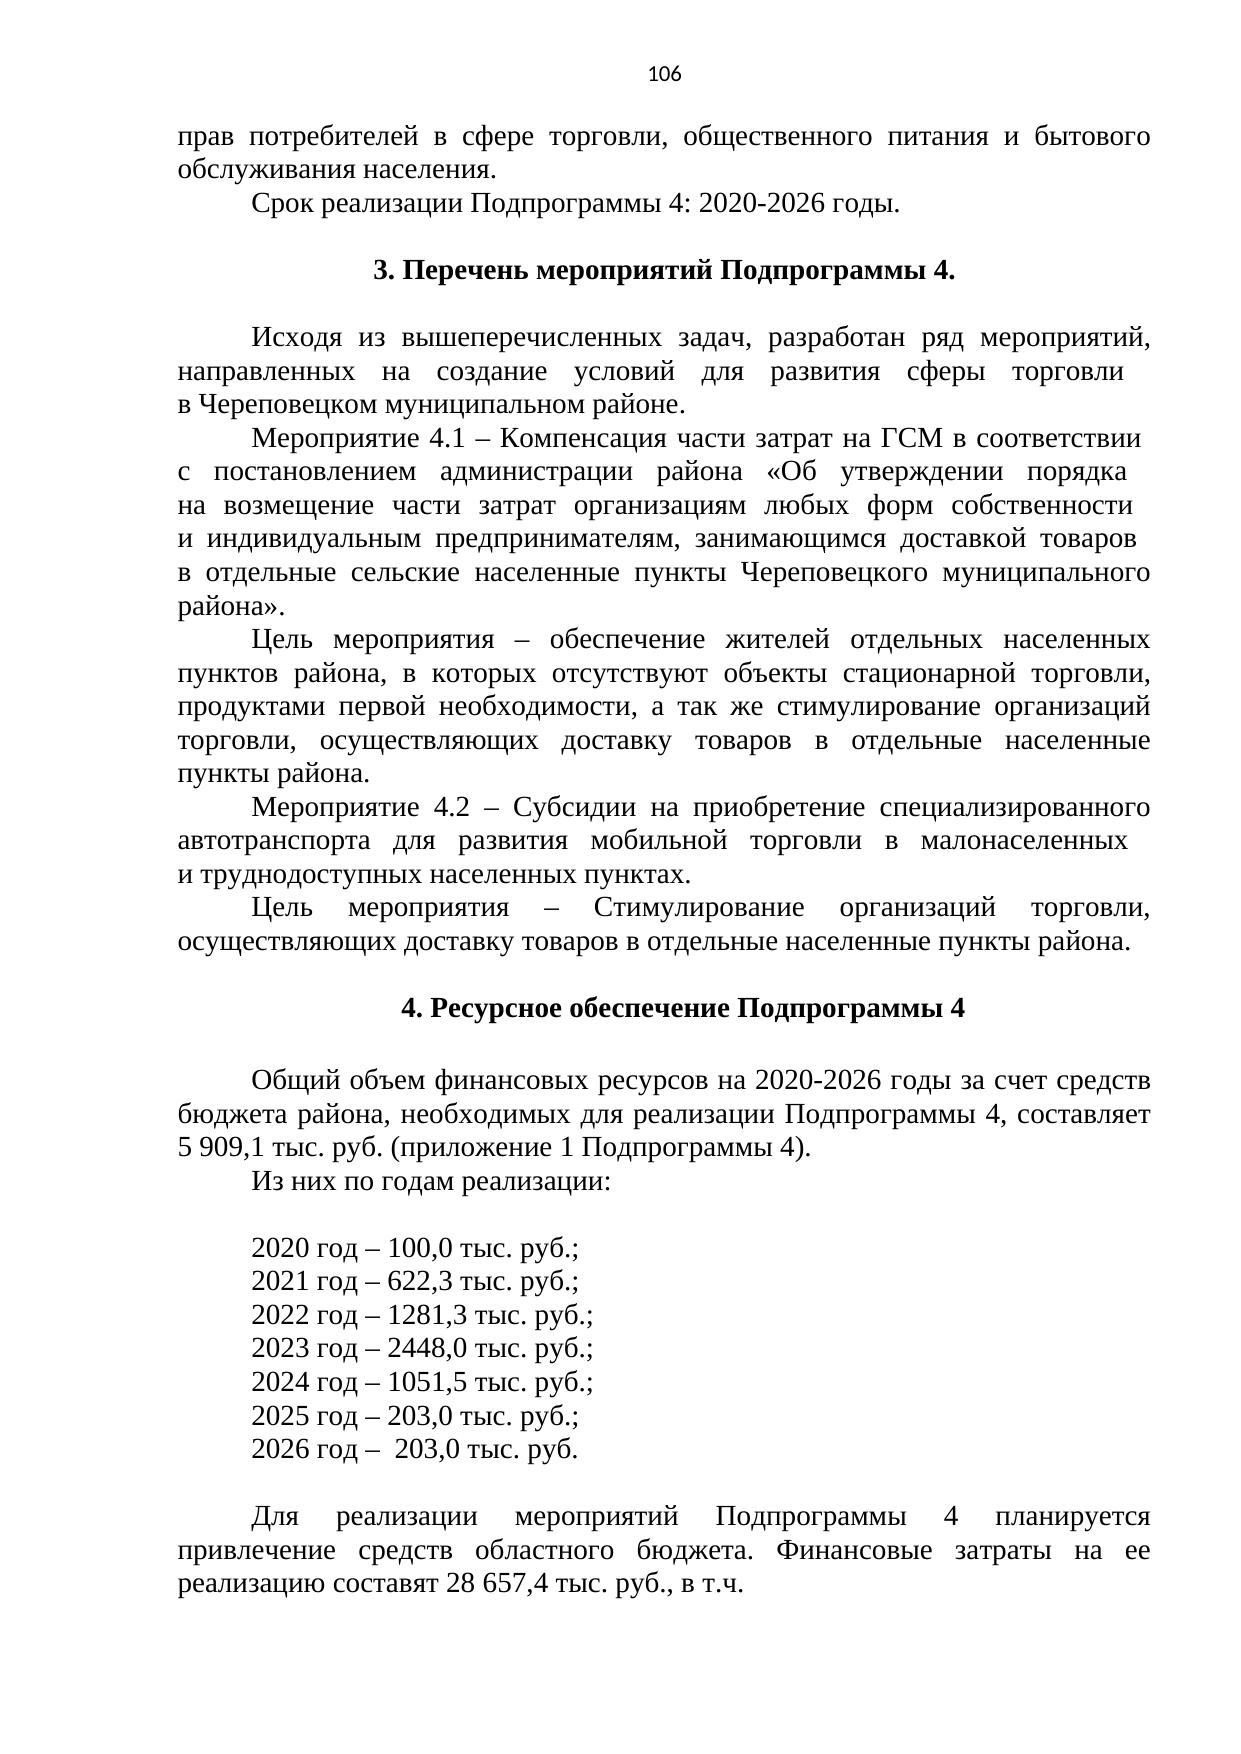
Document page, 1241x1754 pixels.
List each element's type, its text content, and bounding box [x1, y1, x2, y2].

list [177, 118, 1152, 185]
text 4. Ресурсное обеспечение Подпрограммы 4 [215, 990, 1152, 1024]
text Мероприятие 4.2 – Субсидии на приобретение специализированного автотранспорта для развития мобильной торговли в малонаселенных и труднодоступных населенных пунктах. [177, 789, 1152, 889]
text Исходя из вышеперечисленных задач, разработан ряд мероприятий, направленных на создание условий для развития сферы торговли в Череповецком муниципальном районе. [177, 319, 1152, 420]
text Мероприятие 4.1 – Компенсация части затрат на ГСМ в соответствии с постановлением администрации района «Об утверждении порядка на возмещение части затрат организациям любых форм собственности и индивидуальным предпринимателям, занимающимся доставкой товаров в отдельные сельские населенные пункты Череповецкого муниципального района». [177, 420, 1152, 621]
text 2025 год – 203,0 тыс. руб.; [177, 1398, 1152, 1431]
text 2020 год – 100,0 тыс. руб.; [177, 1230, 1152, 1263]
text 2021 год – 622,3 тыс. руб.; [177, 1263, 1152, 1297]
text Срок реализации Подпрограммы 4: 2020-2026 годы. [177, 185, 1152, 219]
list Для реализации мероприятий Подпрограммы 4 планируется привлечение средств областного бюджета. Финансовые затраты на ее реализацию составят 28 657,4 тыс. руб., в т.ч. [177, 1498, 1152, 1599]
text Цель мероприятия – Стимулирование организаций торговли, осуществляющих доставку товаров в отдельные населенные пункты района. [177, 889, 1152, 957]
text Из них по годам реализации: [177, 1163, 1152, 1196]
text 3. Перечень мероприятий Подпрограммы 4. [177, 252, 1152, 286]
text 2023 год – 2448,0 тыс. руб.; [177, 1331, 1152, 1364]
text Цель мероприятия – обеспечение жителей отдельных населенных пунктов района, в которых отсутствуют объекты стационарной торговли, продуктами первой необходимости, а так же стимулирование организаций торговли, осуществляющих доставку товаров в отдельные населенные пункты района. [177, 621, 1152, 789]
text Общий объем финансовых ресурсов на 2020-2026 годы за счет средств бюджета района, необходимых для реализации Подпрограммы 4, составляет 5 909,1 тыс. руб. (приложение 1 Подпрограммы 4). [177, 1062, 1152, 1163]
text 2024 год – 1051,5 тыс. руб.; [177, 1364, 1152, 1398]
text 2026 год – 203,0 тыс. руб. [177, 1431, 1152, 1465]
text 2022 год – 1281,3 тыс. руб.; [177, 1297, 1152, 1331]
